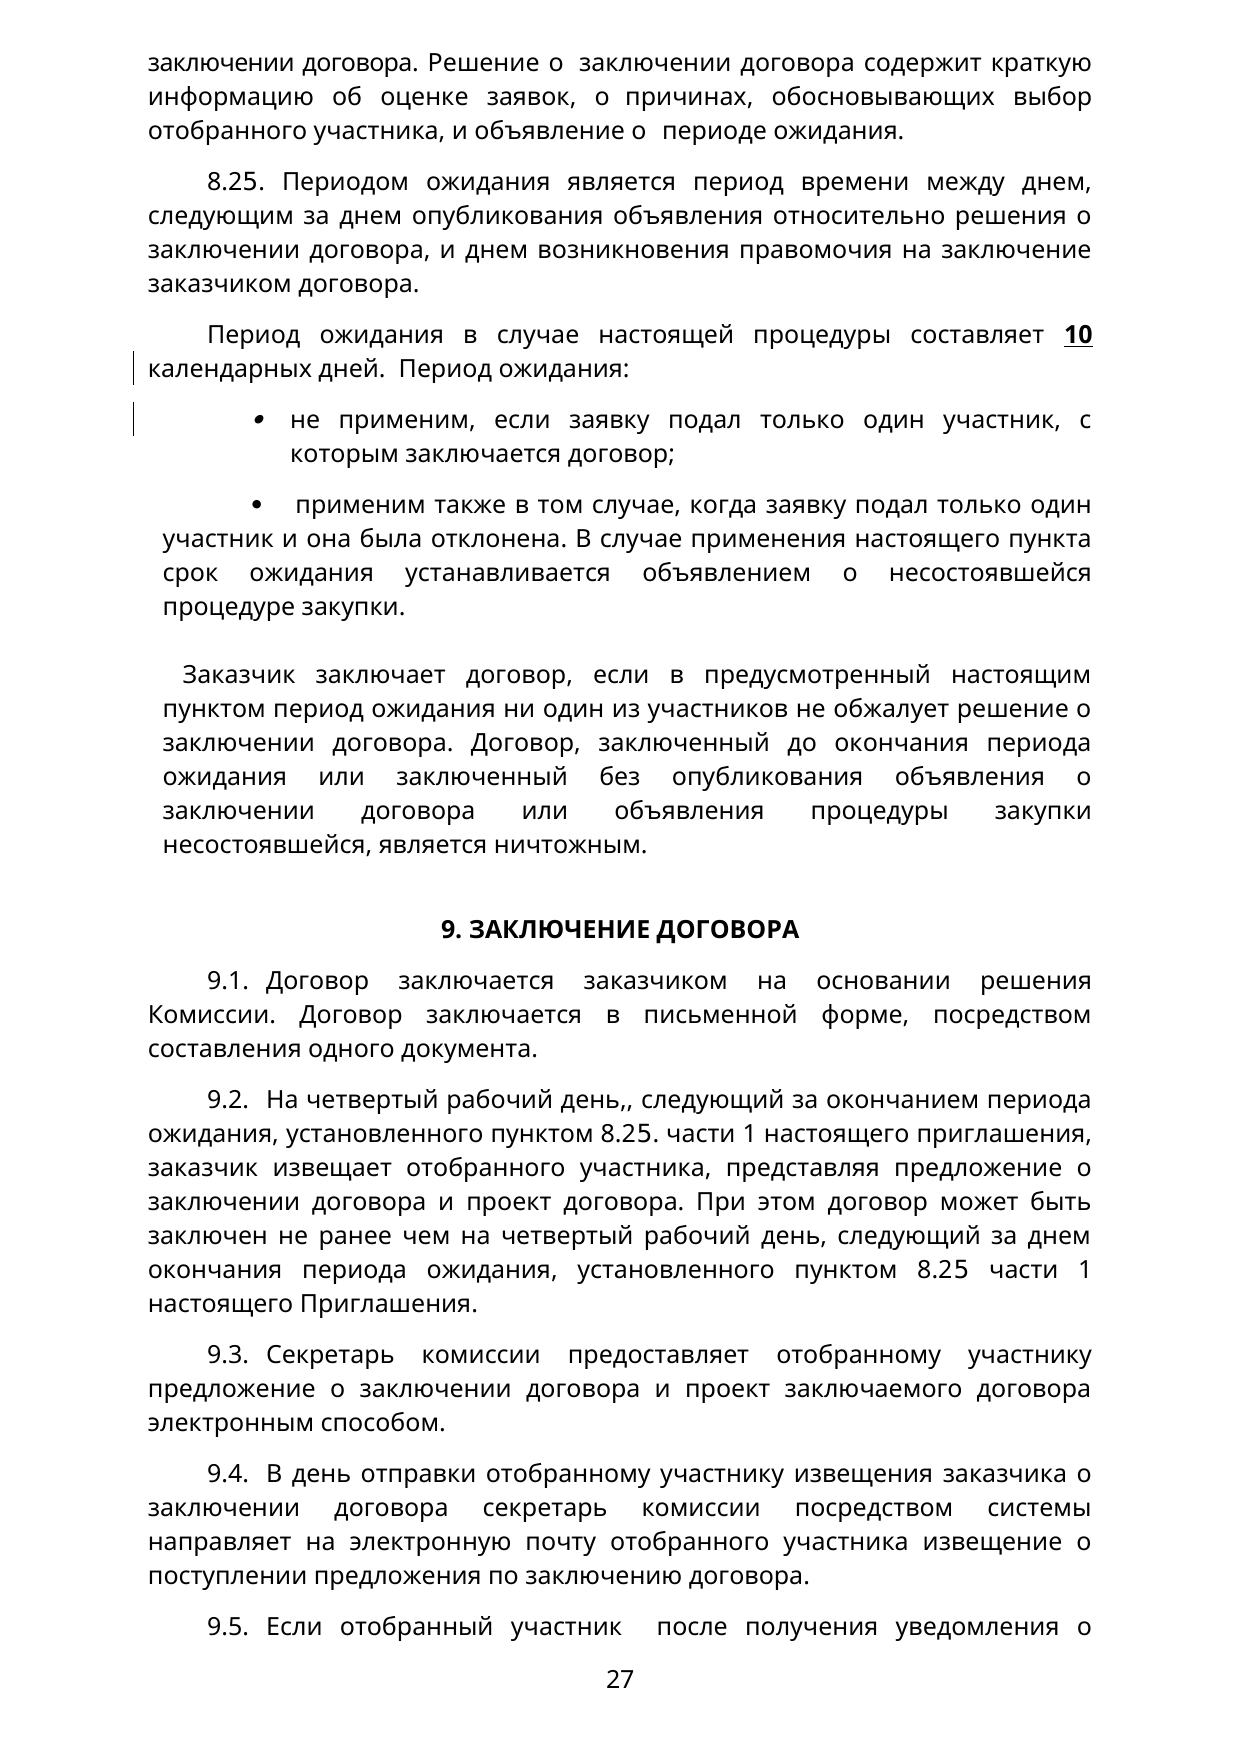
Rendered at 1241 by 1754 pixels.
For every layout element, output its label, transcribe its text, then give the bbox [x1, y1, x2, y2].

text 8.25. Периодом ожидания является период времени между днем, следующим за днем опубликования объявления относительно решения о заключении договора, и днем возникновения правомочия на заключение заказчиком договора. [148, 164, 1092, 300]
text 9.1. Договор заключается заказчиком на основании решения Комиссии. Договор заключается в письменной форме, посредством составления одного документа. [148, 962, 1092, 1065]
text 9.2. На четвертый рабочий день,, следующий за окончанием периода ожидания, установленного пунктом 8.25. части 1 настоящего приглашения, заказчик извещает отобранного участника, представляя предложение о заключении договора и проект договора. При этом договор может быть заключен не ранее чем на четвертый рабочий день, следующий за днем окончания периода ожидания, установленного пунктом 8.25 части 1 настоящего Приглашения. [148, 1081, 1092, 1320]
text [148, 1608, 1092, 1642]
list применим также в том случае, когда заявку подал только один участник и она была отклонена. В случае применения настоящего пункта срок ожидания устанавливается объявлением о несостоявшейся процедуре закупки. [162, 486, 1092, 623]
list не применим, если заявку подал только один участник, с которым заключается договор; [252, 402, 1092, 470]
text Заказчик заключает договор, если в предусмотренный настоящим пунктом период ожидания ни один из участников не обжалует решение о заключении договора. Договор, заключенный до окончания периода ожидания или заключенный без опубликования объявления о заключении договора или объявления процедуры закупки несостоявшейся, является ничтожным. [162, 657, 1092, 861]
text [148, 44, 1092, 147]
text Период ожидания в случае настоящей процедуры составляет 10 календарных дней. Период ожидания: [148, 317, 1092, 385]
text 9.3. Секретарь комиссии предоставляет отобранному участнику предложение о заключении договора и проект заключаемого договора электронным способом. [148, 1336, 1092, 1439]
text 9. ЗАКЛЮЧЕНИЕ ДОГОВОРА [148, 912, 1092, 946]
text 9.4. В день отправки отобранному участнику извещения заказчика о заключении договора секретарь комиссии посредством системы направляет на электронную почту отобранного участника извещение о поступлении предложения по заключению договора. [148, 1455, 1092, 1592]
